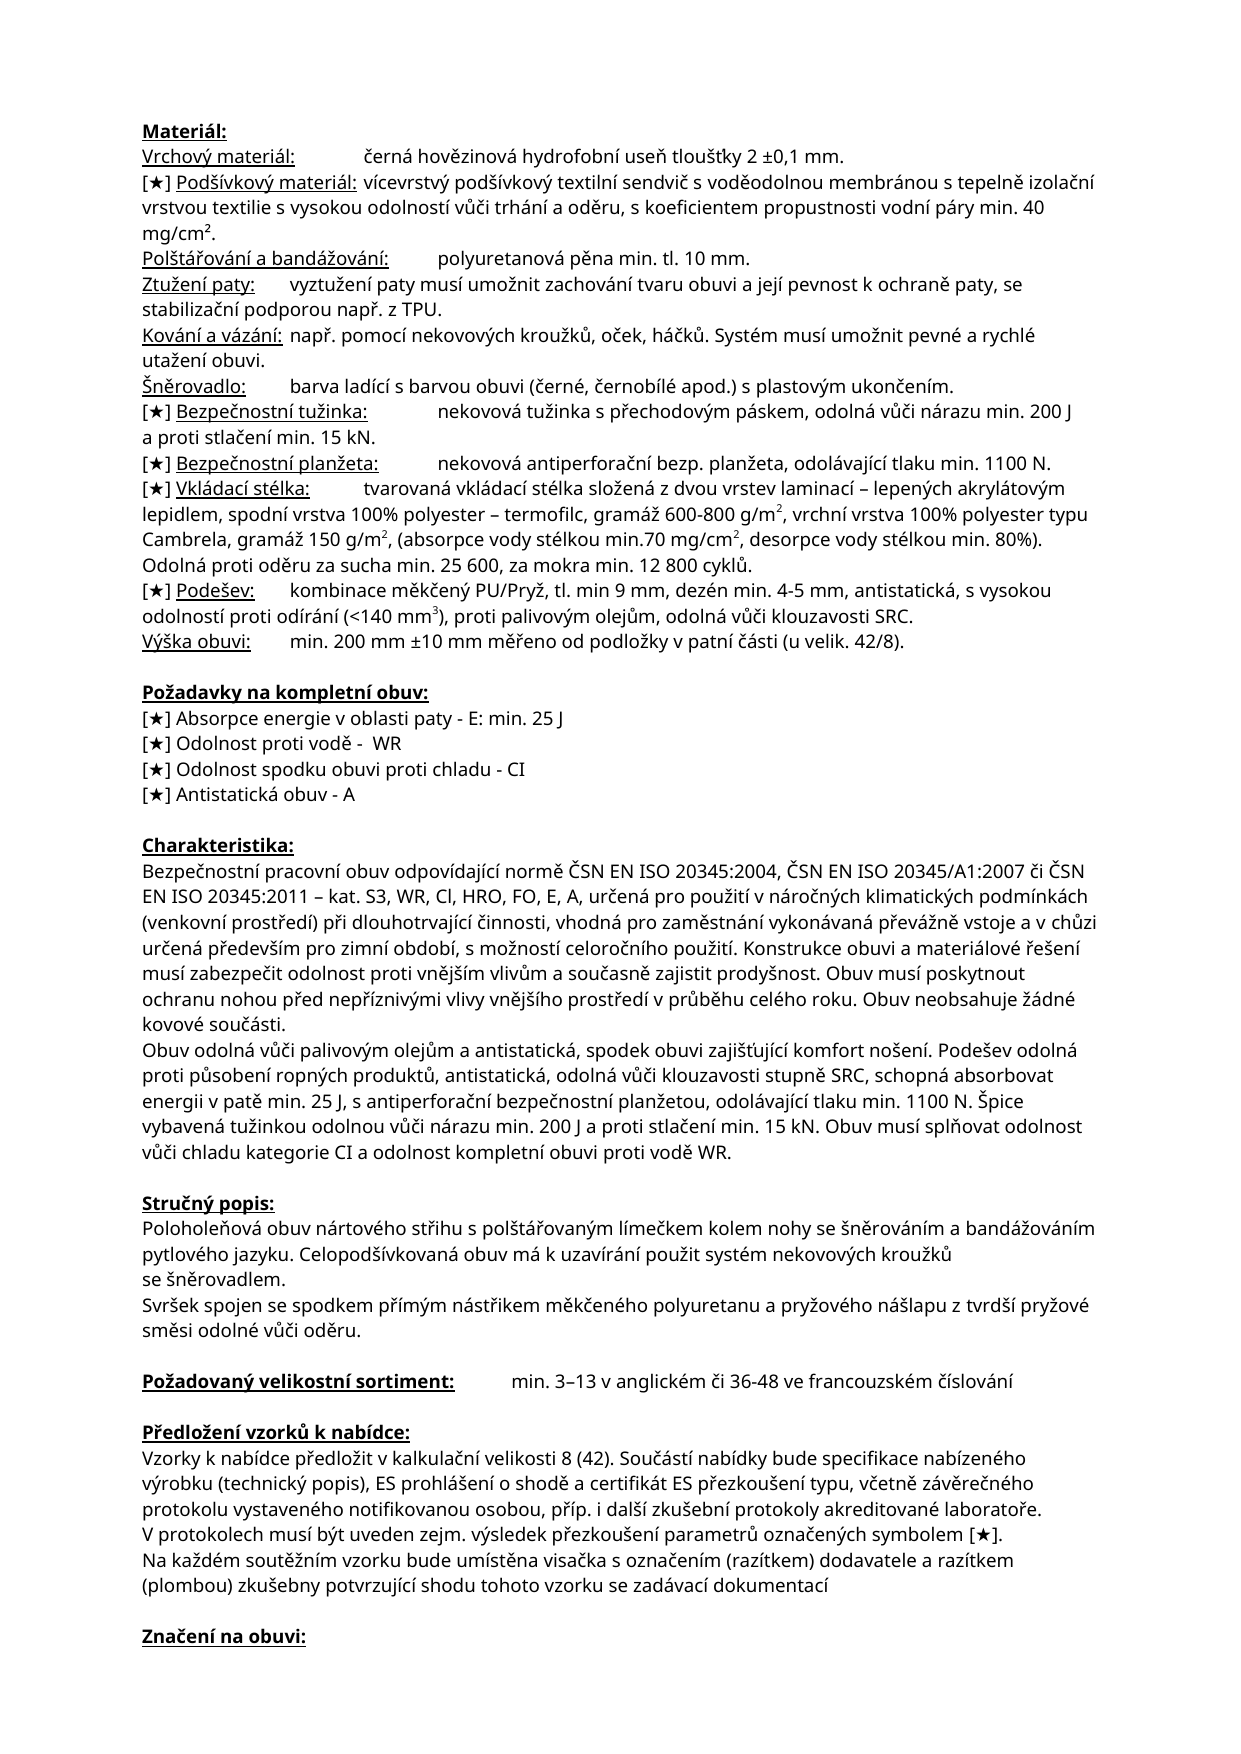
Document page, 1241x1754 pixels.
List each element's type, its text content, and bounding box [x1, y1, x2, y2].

text Požadovaný velikostní sortiment: min. 3–13 v anglickém či 36-48 ve francouzském číslování [142, 1369, 1098, 1394]
text [★] Odolnost spodku obuvi proti chladu - CI [142, 756, 1098, 782]
text Vrchový materiál: černá hovězinová hydrofobní useň tloušťky 2 ±0,1 mm. [142, 144, 1098, 169]
text Značení na obuvi: [142, 1624, 1098, 1649]
text Materiál: [142, 118, 1098, 144]
text Šněrovadlo: barva ladící s barvou obuvi (černé, černobílé apod.) s plastovým ukončením. [142, 373, 1098, 399]
text Předložení vzorků k nabídce: [142, 1420, 1098, 1445]
text Ztužení paty: vyztužení paty musí umožnit zachování tvaru obuvi a její pevnost k ochraně paty, se stabilizační podporou např. z TPU. [142, 271, 1098, 322]
text Charakteristika: [142, 833, 1098, 858]
text [★] Podšívkový materiál: vícevrstvý podšívkový textilní sendvič s voděodolnou membránou s tepelně izolační vrstvou textilie s vysokou odolností vůči trhání a oděru, s koeficientem propustnosti vodní páry min. 40 mg/cm². [142, 169, 1098, 246]
text [★] Antistatická obuv - A [142, 782, 1098, 807]
text [★] Vkládací stélka: tvarovaná vkládací stélka složená z dvou vrstev laminací – lepených akrylátovým lepidlem, spodní vrstva 100% polyester – termofilc, gramáž 600-800 g/m2, vrchní vrstva 100% polyester typu Cambrela, gramáž 150 g/m2, (absorpce vody stélkou min.70 mg/cm2, desorpce vody stélkou min. 80%). Odolná proti oděru za sucha min. 25 600, za mokra min. 12 800 cyklů. [142, 475, 1098, 577]
text [★] Podešev: kombinace měkčený PU/Pryž, tl. min 9 mm, dezén min. 4-5 mm, antistatická, s vysokou odolností proti odírání (<140 mm3), proti palivovým olejům, odolná vůči klouzavosti SRC. [142, 577, 1098, 628]
text Požadavky na kompletní obuv: [142, 679, 1098, 705]
text Bezpečnostní pracovní obuv odpovídající normě ČSN EN ISO 20345:2004, ČSN EN ISO 20345/A1:2007 či ČSN EN ISO 20345:2011 – kat. S3, WR, Cl, HRO, FO, E, A, určená pro použití v náročných klimatických podmínkách (venkovní prostředí) při dlouhotrvající činnosti, vhodná pro zaměstnání vykonávaná převážně vstoje a v chůzi určená především pro zimní období, s možností celoročního použití. Konstrukce obuvi a materiálové řešení musí zabezpečit odolnost proti vnějším vlivům a současně zajistit prodyšnost. Obuv musí poskytnout ochranu nohou před nepříznivými vlivy vnějšího prostředí v průběhu celého roku. Obuv neobsahuje žádné kovové součásti. [142, 858, 1098, 1037]
text [★] Bezpečnostní tužinka: nekovová tužinka s přechodovým páskem, odolná vůči nárazu min. 200 J a proti stlačení min. 15 kN. [142, 399, 1098, 450]
text Stručný popis: [142, 1190, 1098, 1216]
text Výška obuvi: min. 200 mm ±10 mm měřeno od podložky v patní části (u velik. 42/8). [142, 628, 1098, 654]
text Polštářování a bandážování: polyuretanová pěna min. tl. 10 mm. [142, 246, 1098, 271]
text Obuv odolná vůči palivovým olejům a antistatická, spodek obuvi zajišťující komfort nošení. Podešev odolná proti působení ropných produktů, antistatická, odolná vůči klouzavosti stupně SRC, schopná absorbovat energii v patě min. 25 J, s antiperforační bezpečnostní planžetou, odolávající tlaku min. 1100 N. Špice vybavená tužinkou odolnou vůči nárazu min. 200 J a proti stlačení min. 15 kN. Obuv musí splňovat odolnost vůči chladu kategorie CI a odolnost kompletní obuvi proti vodě WR. [142, 1037, 1098, 1164]
text Poloholeňová obuv nártového střihu s polštářovaným límečkem kolem nohy se šněrováním a bandážováním pytlového jazyku. Celopodšívkovaná obuv má k uzavírání použit systém nekovových kroužků se šněrovadlem. [142, 1216, 1098, 1292]
text Kování a vázání: např. pomocí nekovových kroužků, oček, háčků. Systém musí umožnit pevné a rychlé utažení obuvi. [142, 322, 1098, 373]
text [★] Bezpečnostní planžeta: nekovová antiperforační bezp. planžeta, odolávající tlaku min. 1100 N. [142, 450, 1098, 475]
text Svršek spojen se spodkem přímým nástřikem měkčeného polyuretanu a pryžového nášlapu z tvrdší pryžové směsi odolné vůči oděru. [142, 1292, 1098, 1343]
text [★] Absorpce energie v oblasti paty - E: min. 25 J [142, 705, 1098, 731]
text Na každém soutěžním vzorku bude umístěna visačka s označením (razítkem) dodavatele a razítkem (plombou) zkušebny potvrzující shodu tohoto vzorku se zadávací dokumentací [142, 1547, 1098, 1598]
text Vzorky k nabídce předložit v kalkulační velikosti 8 (42). Součástí nabídky bude specifikace nabízeného výrobku (technický popis), ES prohlášení o shodě a certifikát ES přezkoušení typu, včetně závěrečného protokolu vystaveného notifikovanou osobou, příp. i další zkušební protokoly akreditované laboratoře. V protokolech musí být uveden zejm. výsledek přezkoušení parametrů označených symbolem [★]. [142, 1445, 1098, 1547]
text [★] Odolnost proti vodě - WR [142, 731, 1098, 756]
